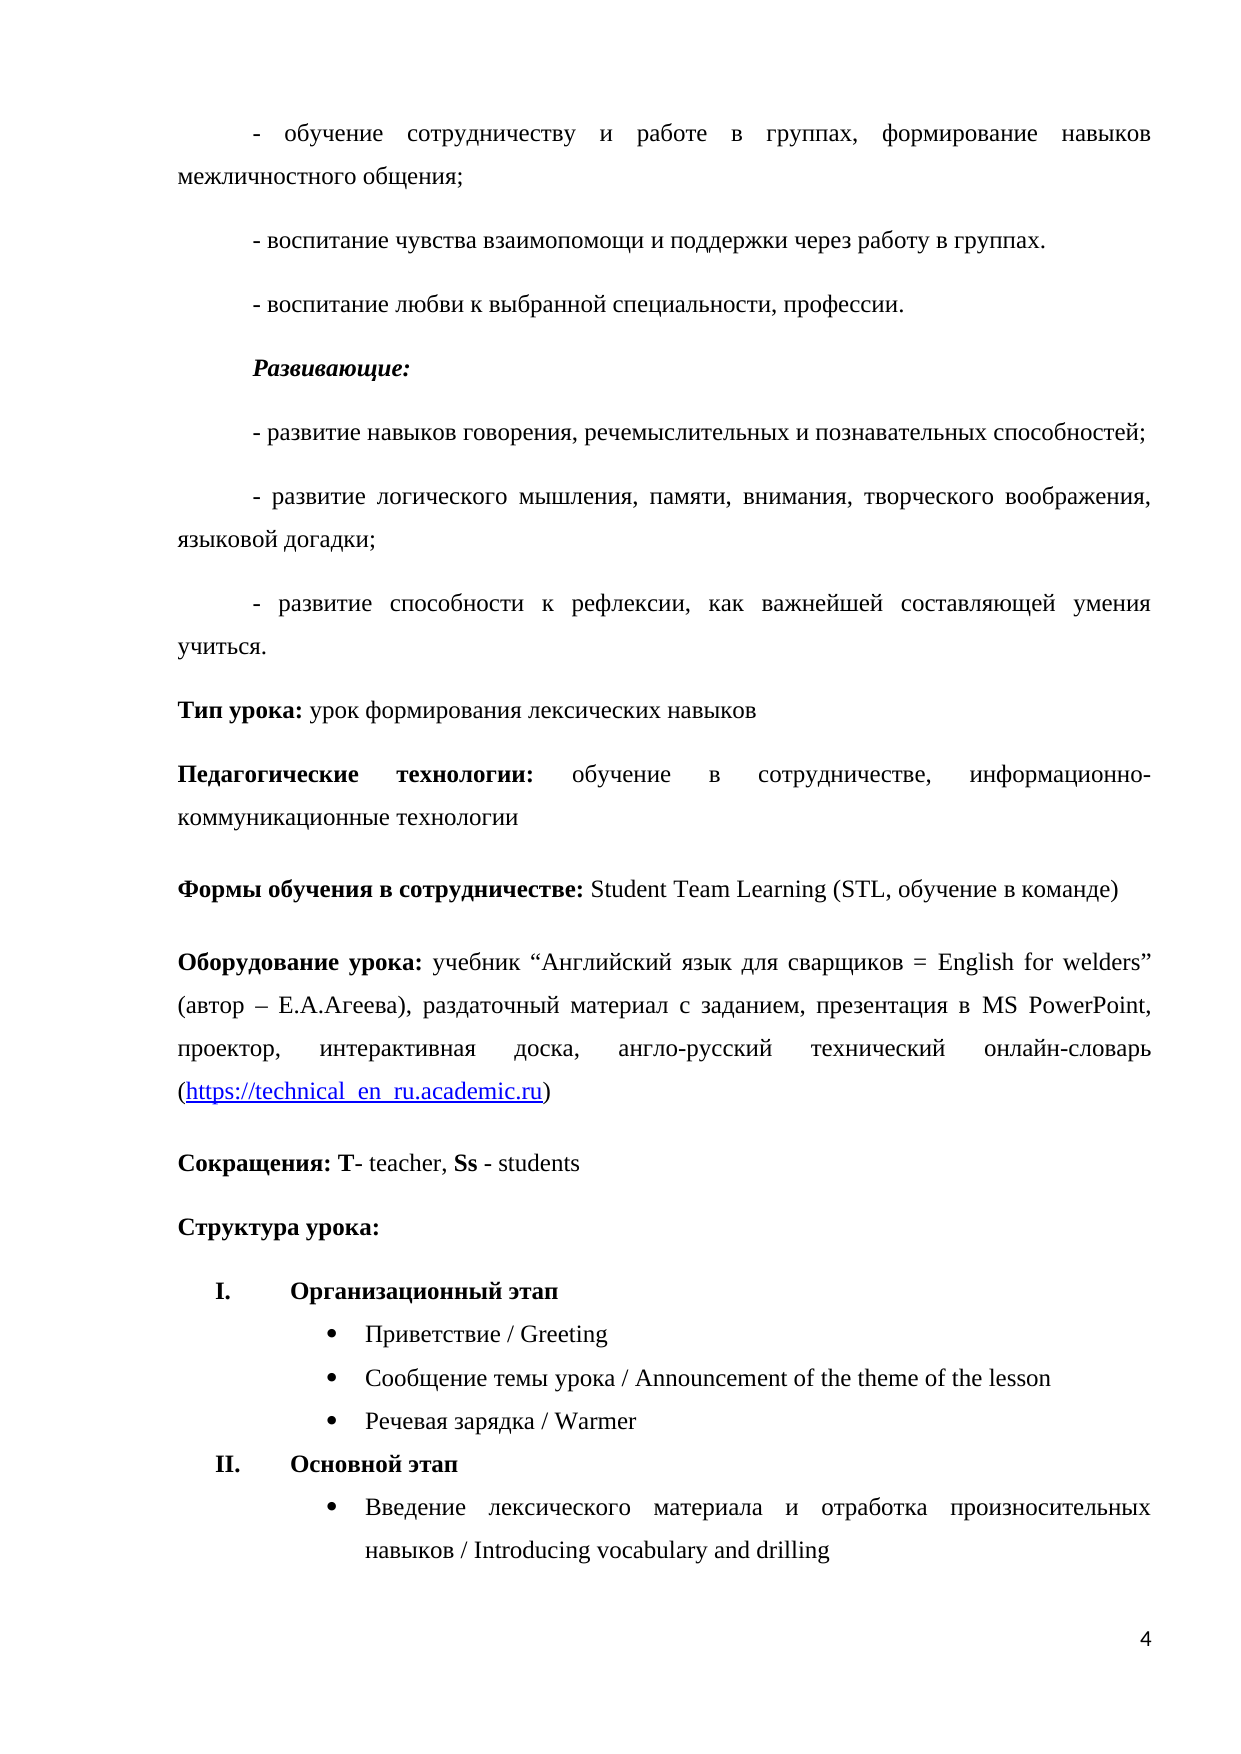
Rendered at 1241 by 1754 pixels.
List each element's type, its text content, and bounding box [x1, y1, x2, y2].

text Педагогические технологии: обучение в сотрудничестве, информационно-коммуникационные технологии [177, 759, 1152, 831]
text Оборудование урока: учебник “Английский язык для сварщиков = English for welders” (автор – Е.А.Агеева), раздаточный материал с заданием, презентация в MS PowerPoint, проектор, интерактивная доска, англо-русский технический онлайн-словарь (https://technical_en_ru.academic.ru) [177, 947, 1152, 1105]
list Основной этап [215, 1449, 1152, 1478]
text - развитие логического мышления, памяти, внимания, творческого воображения, языковой догадки; [177, 481, 1152, 553]
text Формы обучения в сотрудничестве: Student Team Learning (STL, обучение в команде) [177, 874, 1152, 903]
list Введение лексического материала и отработка произносительных навыков / Introducing vocabulary and drilling [327, 1492, 1152, 1564]
text Структура урока: [177, 1212, 1152, 1241]
list Организационный этап [215, 1276, 1152, 1305]
text - воспитание чувства взаимопомощи и поддержки через работу в группах. [177, 225, 1152, 254]
list Сообщение темы урока / Announcement of the theme of the lesson [327, 1363, 1152, 1391]
text Сокращения: T- teacher, Ss - students [177, 1148, 1152, 1177]
text - обучение сотрудничеству и работе в группах, формирование навыков межличностного общения; [177, 118, 1152, 190]
text - воспитание любви к выбранной специальности, профессии. [177, 289, 1152, 318]
text - развитие способности к рефлексии, как важнейшей составляющей умения учиться. [177, 588, 1152, 660]
text - развитие навыков говорения, речемыслительных и познавательных способностей; [177, 417, 1152, 446]
text Развивающие: [177, 353, 1152, 382]
list Приветствие / Greeting [327, 1319, 1152, 1348]
list Речевая зарядка / Warmer [327, 1406, 1152, 1434]
text Тип урока: урок формирования лексических навыков [177, 695, 1152, 724]
